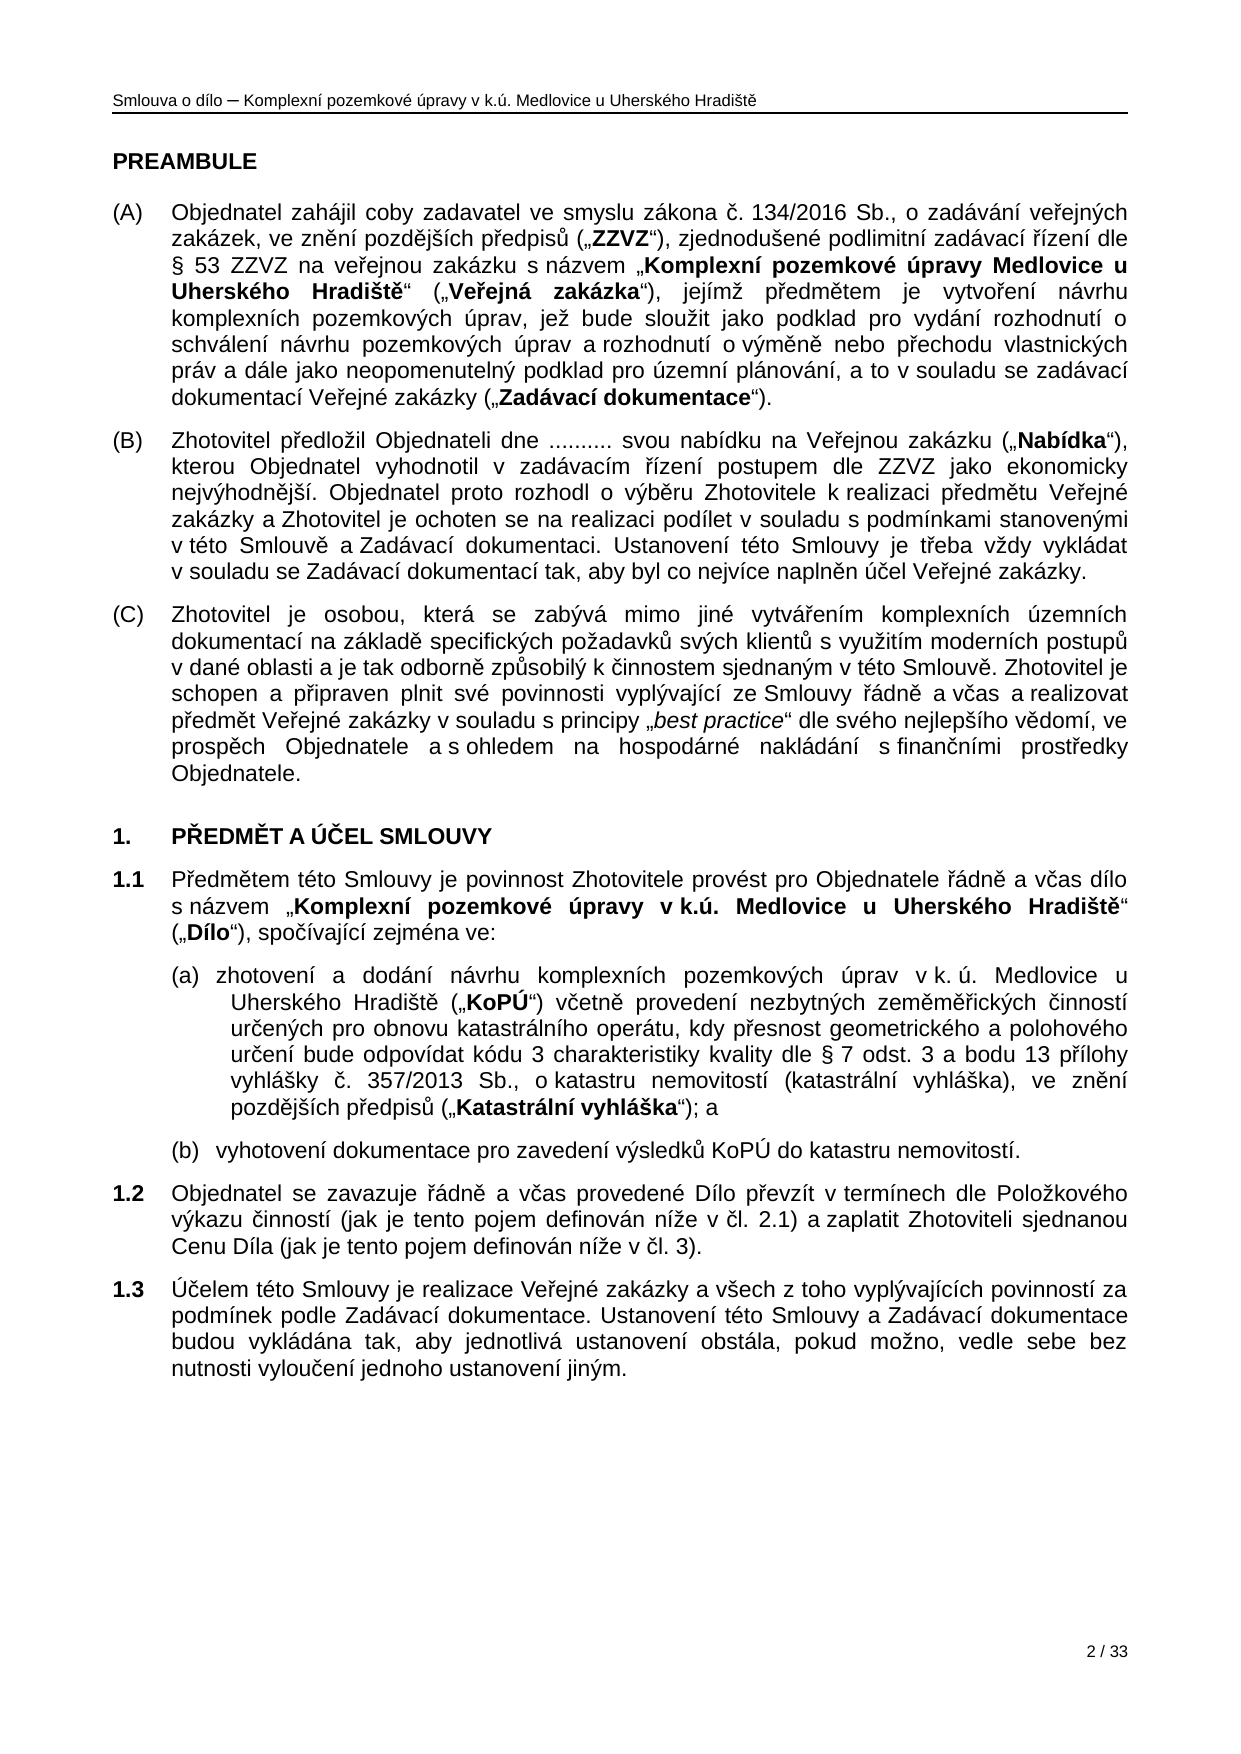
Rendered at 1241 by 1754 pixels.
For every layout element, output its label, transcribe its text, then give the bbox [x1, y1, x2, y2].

text zhotovení a dodání návrhu komplexních pozemkových úprav v k. ú. Medlovice u Uherského Hradiště („KoPÚ“) včetně provedení nezbytných zeměměřických činností určených pro obnovu katastrálního operátu, kdy přesnost geometrického a polohového určení bude odpovídat kódu 3 charakteristiky kvality dle § 7 odst. 3 a bodu 13 přílohy vyhlášky č. 357/2013 Sb., o katastru nemovitostí (katastrální vyhláška), ve znění pozdějších předpisů („Katastrální vyhláška“); a [171, 962, 1128, 1120]
text Objednatel se zavazuje řádně a včas provedené Dílo převzít v termínech dle Položkového výkazu činností (jak je tento pojem definován níže v čl. 2.1) a zaplatit Zhotoviteli sjednanou Cenu Díla (jak je tento pojem definován níže v čl. 3). [112, 1180, 1128, 1259]
text Zhotovitel je osobou, která se zabývá mimo jiné vytvářením komplexních územních dokumentací na základě specifických požadavků svých klientů s využitím moderních postupů v dané oblasti a je tak odborně způsobilý k činnostem sjednaným v této Smlouvě. Zhotovitel je schopen a připraven plnit své povinnosti vyplývající ze Smlouvy řádně a včas a realizovat předmět Veřejné zakázky v souladu s principy „best practice“ dle svého nejlepšího vědomí, ve prospěch Objednatele a s ohledem na hospodárné nakládání s finančními prostředky Objednatele. [112, 601, 1128, 786]
text Objednatel zahájil coby zadavatel ve smyslu zákona č. 134/2016 Sb., o zadávání veřejných zakázek, ve znění pozdějších předpisů („ZZVZ“), zjednodušené podlimitní zadávací řízení dle § 53 ZZVZ na veřejnou zakázku s názvem „Komplexní pozemkové úpravy Medlovice u Uherského Hradiště“ („Veřejná zakázka“), jejímž předmětem je vytvoření návrhu komplexních pozemkových úprav, jež bude sloužit jako podklad pro vydání rozhodnutí o schválení návrhu pozemkových úprav a rozhodnutí o výměně nebo přechodu vlastnických práv a dále jako neopomenutelný podklad pro územní plánování, a to v souladu se zadávací dokumentací Veřejné zakázky („Zadávací dokumentace“). [112, 199, 1128, 410]
subtitle Preambule [112, 148, 1128, 174]
text Účelem této Smlouvy je realizace Veřejné zakázky a všech z toho vyplývajících povinností za podmínek podle Zadávací dokumentace. Ustanovení této Smlouvy a Zadávací dokumentace budou vykládána tak, aby jednotlivá ustanovení obstála, pokud možno, vedle sebe bez nutnosti vyloučení jednoho ustanovení jiným. [112, 1276, 1128, 1381]
text Předmětem této Smlouvy je povinnost Zhotovitele provést pro Objednatele řádně a včas dílo s názvem „Komplexní pozemkové úpravy v k.ú. Medlovice u Uherského Hradiště“ („Dílo“), spočívající zejména ve: [112, 866, 1128, 945]
text Předmět a účel smlouvy [112, 823, 1128, 850]
text Zhotovitel předložil Objednateli dne .......... svou nabídku na Veřejnou zakázku („Nabídka“), kterou Objednatel vyhodnotil v zadávacím řízení postupem dle ZZVZ jako ekonomicky nejvýhodnější. Objednatel proto rozhodl o výběru Zhotovitele k realizaci předmětu Veřejné zakázky a Zhotovitel je ochoten se na realizaci podílet v souladu s podmínkami stanovenými v této Smlouvě a Zadávací dokumentaci. Ustanovení této Smlouvy je třeba vždy vykládat v souladu se Zadávací dokumentací tak, aby byl co nejvíce naplněn účel Veřejné zakázky. [112, 427, 1128, 585]
text vyhotovení dokumentace pro zavedení výsledků KoPÚ do katastru nemovitostí. [171, 1137, 1128, 1163]
